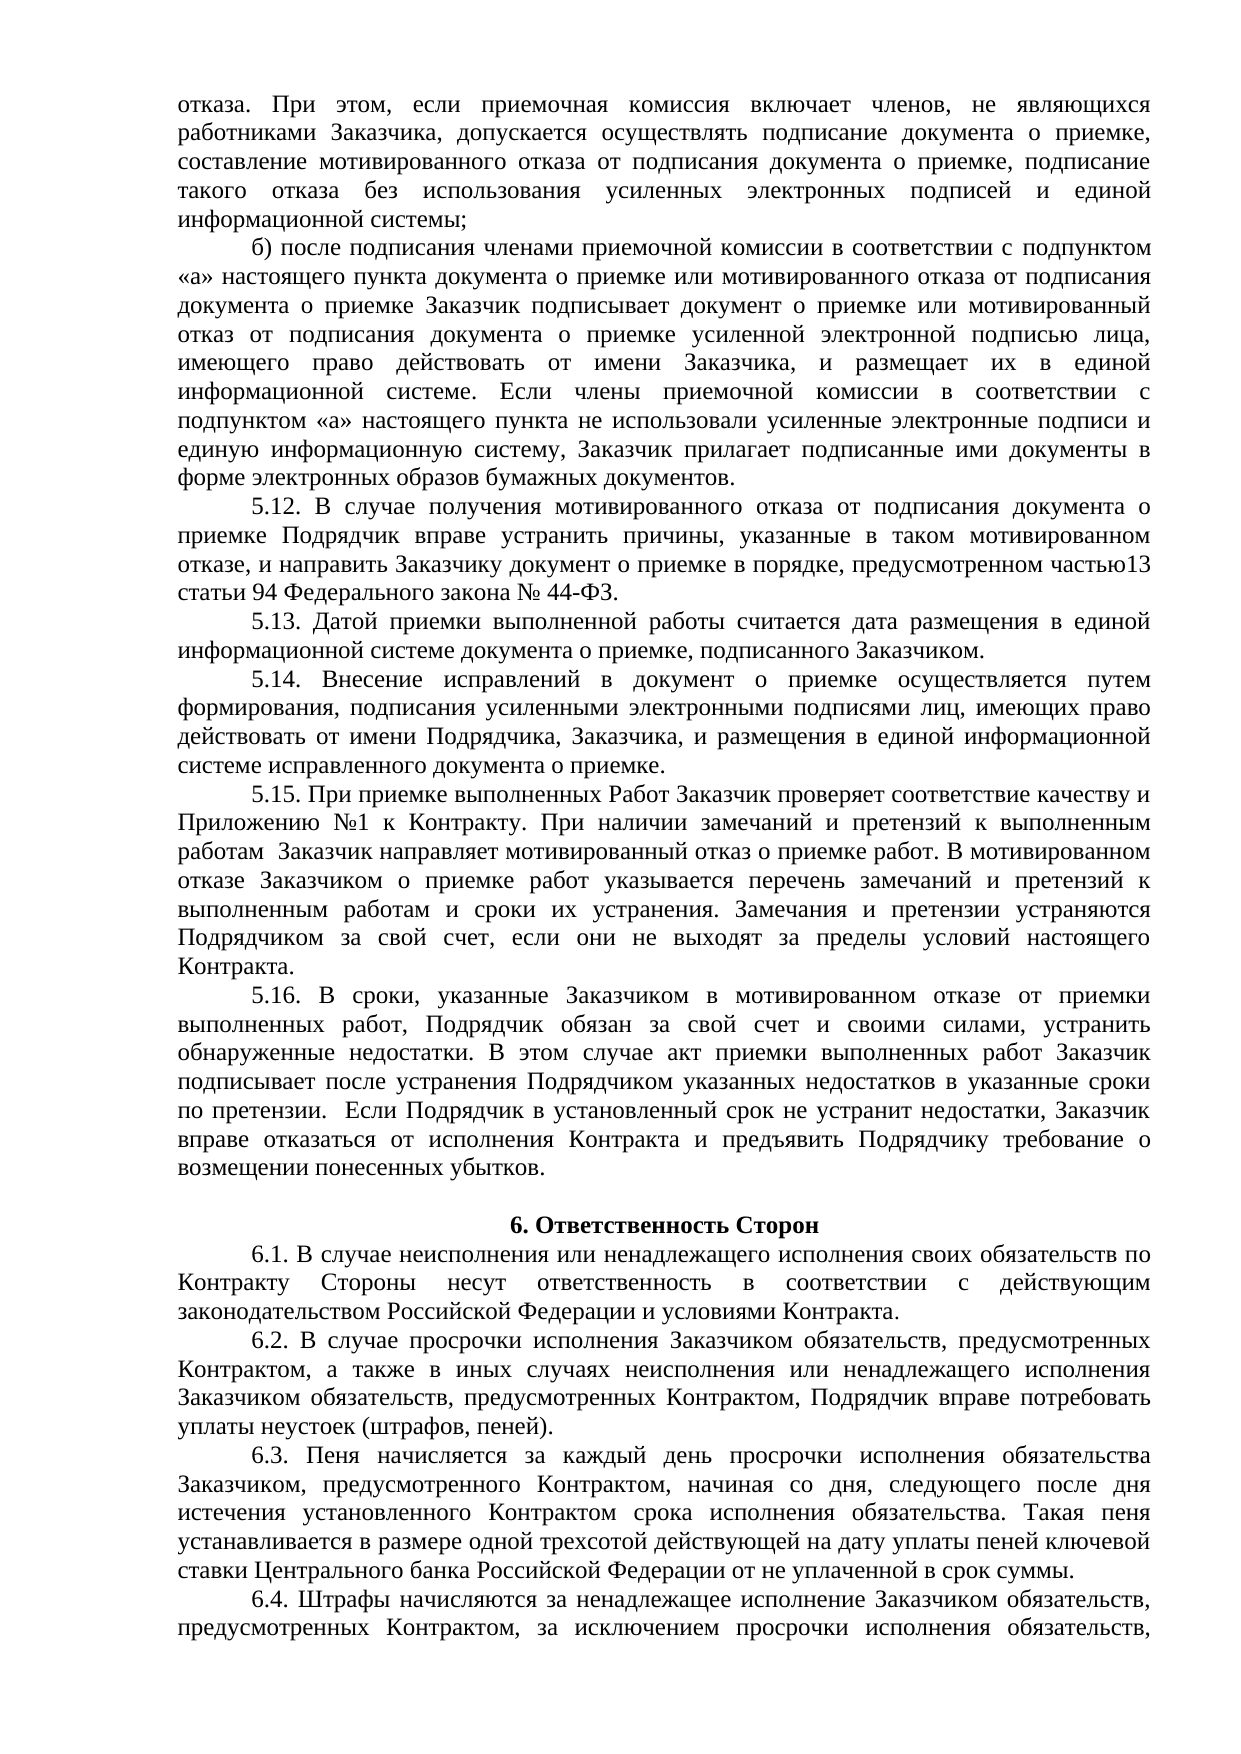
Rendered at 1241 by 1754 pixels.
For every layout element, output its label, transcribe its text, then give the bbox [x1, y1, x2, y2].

text б) после подписания членами приемочной комиссии в соответствии с подпунктом «а» настоящего пункта документа о приемке или мотивированного отказа от подписания документа о приемке Заказчик подписывает документ о приемке или мотивированный отказ от подписания документа о приемке усиленной электронной подписью лица, имеющего право действовать от имени Заказчика, и размещает их в единой информационной системе. Если члены приемочной комиссии в соответствии с подпунктом «а» настоящего пункта не использовали усиленные электронные подписи и единую информационную систему, Заказчик прилагает подписанные ими документы в форме электронных образов бумажных документов. [177, 232, 1152, 491]
text 6. Ответственность Сторон [177, 1210, 1152, 1239]
text 5.16. В сроки, указанные Заказчиком в мотивированном отказе от приемки выполненных работ, Подрядчик обязан за свой счет и своими силами, устранить обнаруженные недостатки. В этом случае акт приемки выполненных работ Заказчик подписывает после устранения Подрядчиком указанных недостатков в указанные сроки по претензии. Если Подрядчик в установленный срок не устранит недостатки, Заказчик вправе отказаться от исполнения Контракта и предъявить Подрядчику требование о возмещении понесенных убытков. [177, 980, 1152, 1181]
text 6.2. В случае просрочки исполнения Заказчиком обязательств, предусмотренных Контрактом, а также в иных случаях неисполнения или ненадлежащего исполнения Заказчиком обязательств, предусмотренных Контрактом, Подрядчик вправе потребовать уплаты неустоек (штрафов, пеней). [177, 1325, 1152, 1440]
text 5.15. При приемке выполненных Работ Заказчик проверяет соответствие качеству и Приложению №1 к Контракту. При наличии замечаний и претензий к выполненным работам Заказчик направляет мотивированный отказ о приемке работ. В мотивированном отказе Заказчиком о приемке работ указывается перечень замечаний и претензий к выполненным работам и сроки их устранения. Замечания и претензии устраняются Подрядчиком за свой счет, если они не выходят за пределы условий настоящего Контракта. [177, 779, 1152, 980]
text 5.14. Внесение исправлений в документ о приемке осуществляется путем формирования, подписания усиленными электронными подписями лиц, имеющих право действовать от имени Подрядчика, Заказчика, и размещения в единой информационной системе исправленного документа о приемке. [177, 664, 1152, 779]
text 6.1. В случае неисполнения или ненадлежащего исполнения своих обязательств по Контракту Стороны несут ответственность в соответствии с действующим законодательством Российской Федерации и условиями Контракта. [177, 1239, 1152, 1325]
text 6.3. Пеня начисляется за каждый день просрочки исполнения обязательства Заказчиком, предусмотренного Контрактом, начиная со дня, следующего после дня истечения установленного Контрактом срока исполнения обязательства. Такая пеня устанавливается в размере одной трехсотой действующей на дату уплаты пеней ключевой ставки Центрального банка Российской Федерации от не уплаченной в срок суммы. [177, 1440, 1152, 1584]
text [177, 89, 1152, 232]
text 5.13. Датой приемки выполненной работы считается дата размещения в единой информационной системе документа о приемке, подписанного Заказчиком. [177, 606, 1152, 664]
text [177, 1584, 1152, 1641]
text 5.12. В случае получения мотивированного отказа от подписания документа о приемке Подрядчик вправе устранить причины, указанные в таком мотивированном отказе, и направить Заказчику документ о приемке в порядке, предусмотренном частью13 статьи 94 Федерального закона № 44-ФЗ. [177, 491, 1152, 606]
